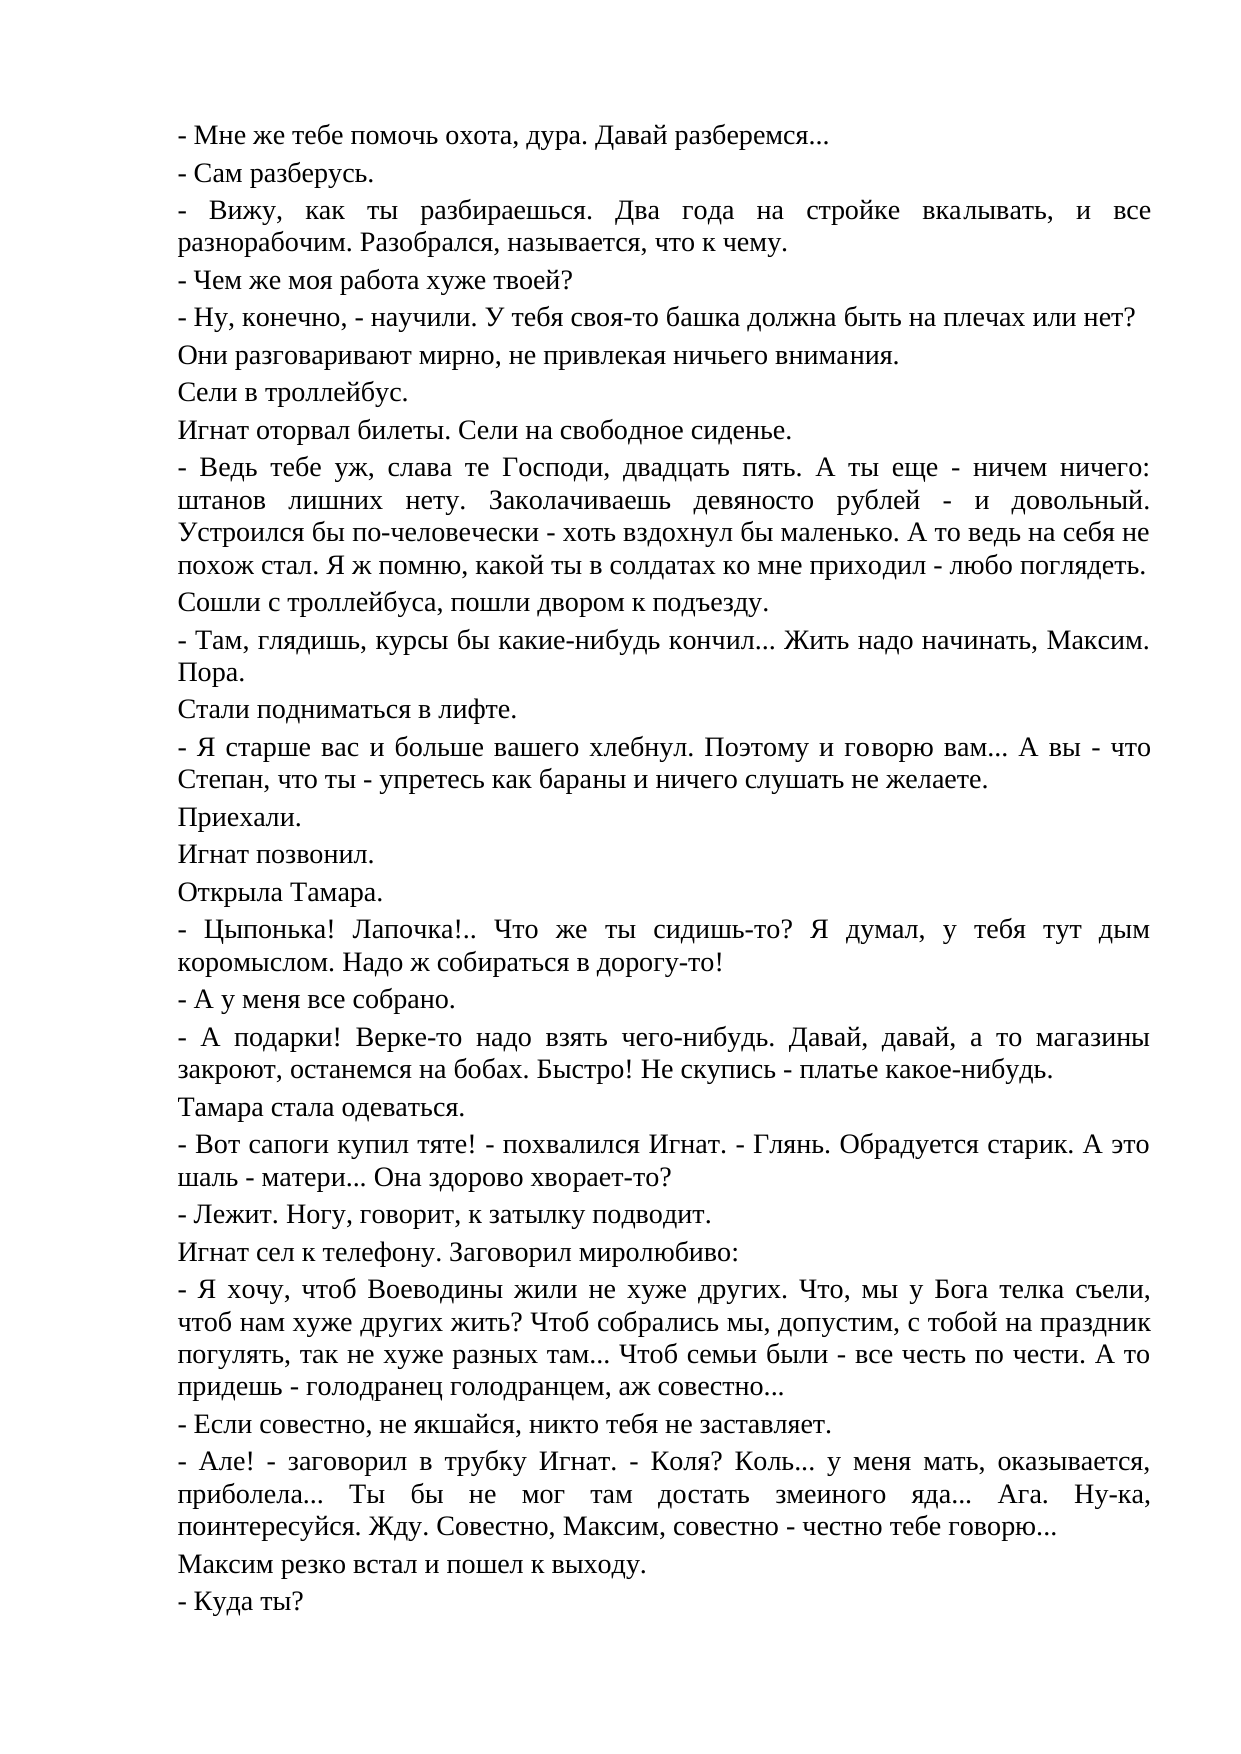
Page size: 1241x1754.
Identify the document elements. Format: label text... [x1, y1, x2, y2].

text Приехали. [177, 800, 1152, 832]
text - Куда ты? [177, 1584, 1152, 1617]
text Они разговаривают мирно, не привлекая ничьего внимания. [177, 338, 1152, 370]
text - Чем же моя работа хуже твоей? [177, 263, 1152, 295]
text Игнат позвонил. [177, 837, 1152, 870]
text - Там, глядишь, курсы бы какие-нибудь кончил... Жить надо начинать, Максим. Пора. [177, 623, 1152, 687]
text Максим резко встал и пошел к выходу. [177, 1547, 1152, 1579]
text - Ведь тебе уж, слава те Господи, двадцать пять. А ты еще - ничем ничего: штанов лишних нету. Заколачиваешь девяносто рублей - и довольный. Устроился бы по-человечески - хоть вздохнул бы маленько. А то ведь на себя не похож стал. Я ж помню, какой ты в солдатах ко мне приходил - любо поглядеть. [177, 451, 1152, 580]
text Открыла Тамара. [177, 875, 1152, 907]
text - Я старше вас и больше вашего хлебнул. Поэтому и говорю вам... А вы - что Степан, что ты - упретесь как бараны и ничего слушать не желаете. [177, 730, 1152, 795]
text - Лежит. Ногу, говорит, к затылку подводит. [177, 1197, 1152, 1229]
text - Але! - заговорил в трубку Игнат. - Коля? Коль... у меня мать, оказывается, приболела... Ты бы не мог там достать змеиного яда... Ага. Ну-ка, поинтересуйся. Жду. Совестно, Максим, совестно - честно тебе говорю... [177, 1444, 1152, 1542]
text Тамара стала одеваться. [177, 1090, 1152, 1122]
text - А подарки! Верке-то надо взять чего-нибудь. Давай, давай, а то магазины закроют, останемся на бобах. Быстро! Не скупись - платье какое-нибудь. [177, 1020, 1152, 1085]
text - А у меня все собрано. [177, 982, 1152, 1015]
text - Ну, конечно, - научили. У тебя своя-то башка должна быть на плечах или нет? [177, 301, 1152, 333]
text - Вот сапоги купил тяте! - похвалился Игнат. - Глянь. Обрадуется старик. А это шаль - матери... Она здорово хворает-то? [177, 1127, 1152, 1192]
text Игнат оторвал билеты. Сели на свободное сиденье. [177, 413, 1152, 445]
text - Мне же тебе помочь охота, дура. Давай разберемся... [177, 118, 1152, 151]
text Игнат сел к телефону. Заговорил миролюбиво: [177, 1235, 1152, 1267]
text - Если совестно, не якшайся, никто тебя не заставляет. [177, 1407, 1152, 1439]
text - Я хочу, чтоб Воеводины жили не хуже других. Что, мы у Бога телка съели, чтоб нам хуже других жить? Чтоб собрались мы, допустим, с тобой на праздник погулять, так не хуже разных там... Чтоб семьи были - все честь по чести. А то придешь - голодранец голодранцем, аж совестно... [177, 1272, 1152, 1402]
text - Сам разберусь. [177, 156, 1152, 188]
text - Вижу, как ты разбираешься. Два года на стройке вкалывать, и все разнорабочим. Разобрался, называется, что к чему. [177, 193, 1152, 258]
text Стали подниматься в лифте. [177, 693, 1152, 725]
text Сели в троллейбус. [177, 376, 1152, 408]
text - Цыпонька! Лапочка!.. Что же ты сидишь-то? Я думал, у тебя тут дым коромыслом. Надо ж собираться в дорогу-то! [177, 912, 1152, 977]
text Сошли с троллейбуса, пошли двором к подъезду. [177, 585, 1152, 618]
